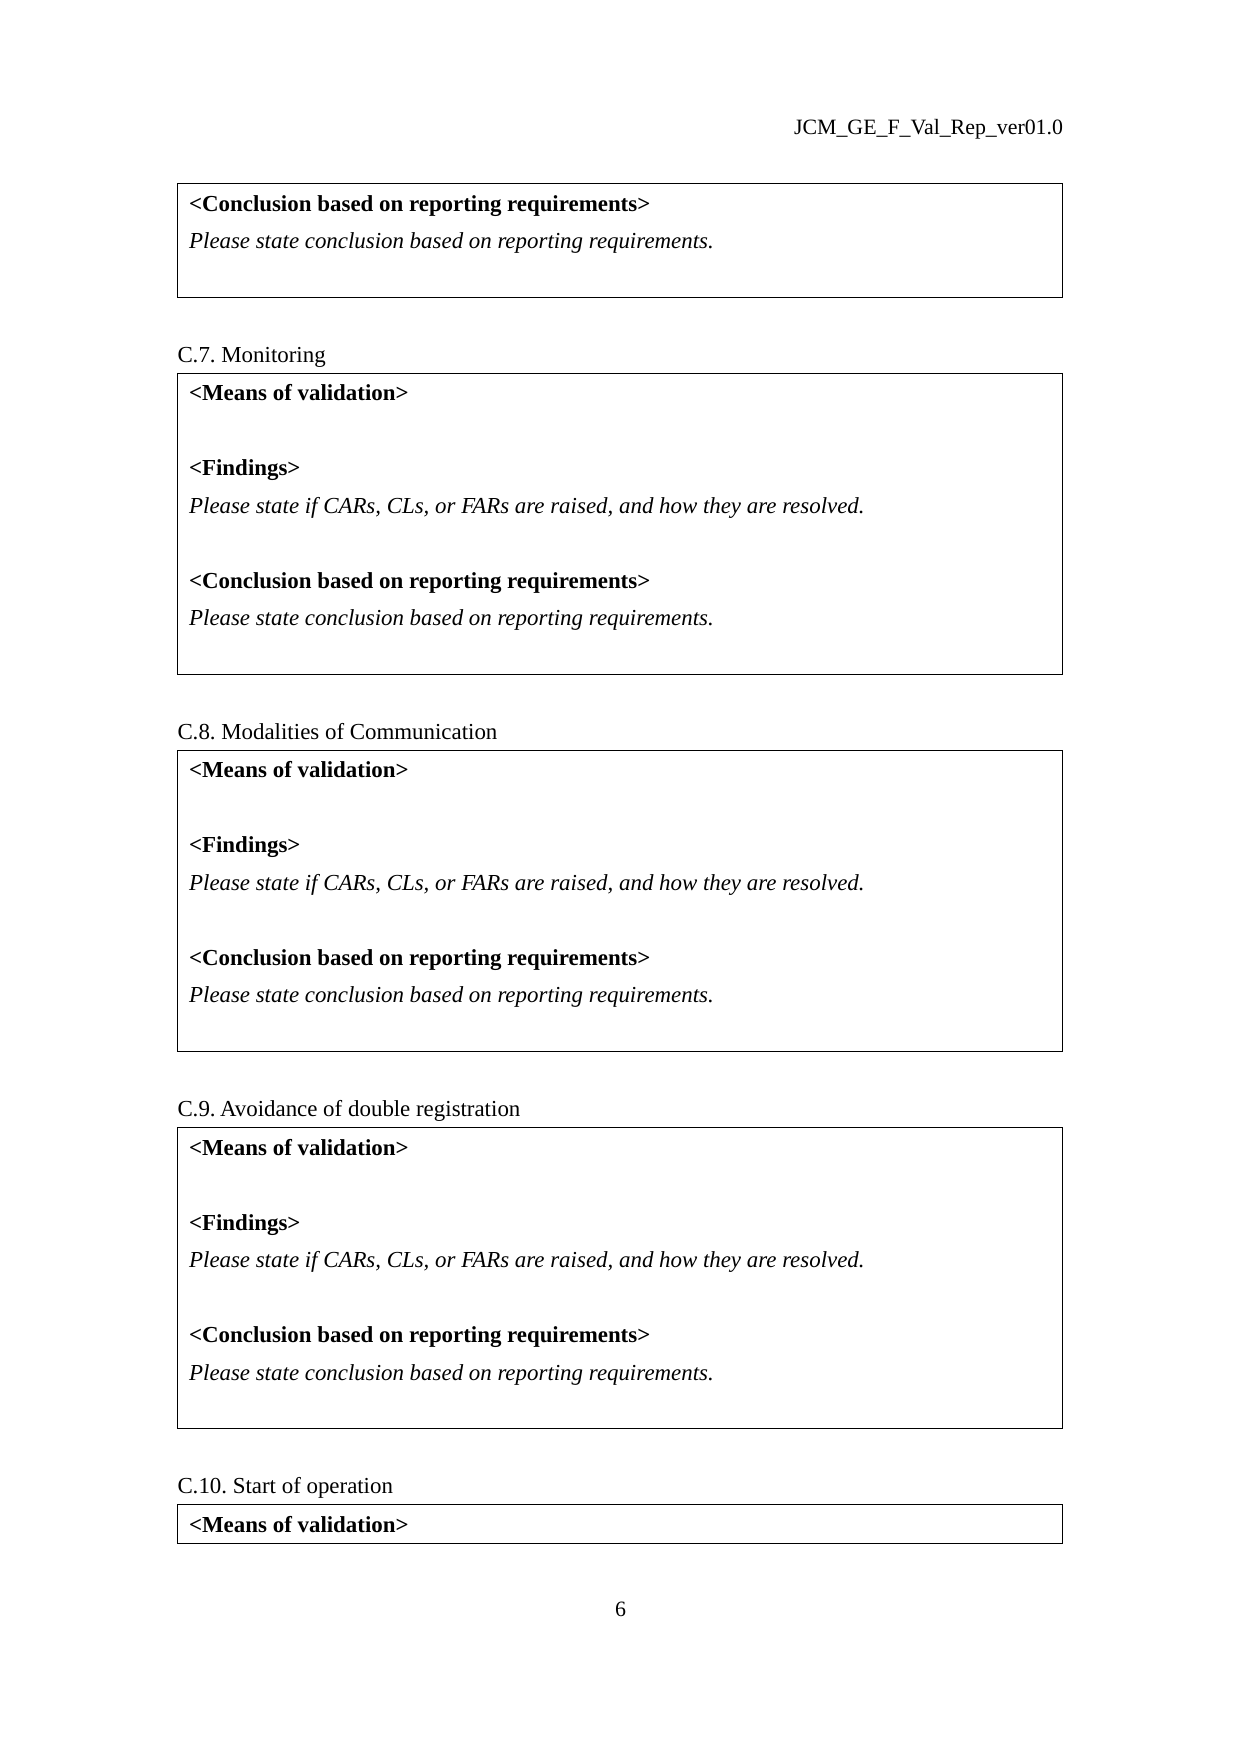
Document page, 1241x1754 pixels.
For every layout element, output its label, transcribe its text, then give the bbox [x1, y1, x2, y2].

text C.7. Monitoring [177, 335, 1063, 373]
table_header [178, 1505, 1062, 1543]
text C.9. Avoidance of double registration [177, 1089, 1063, 1127]
text C.8. Modalities of Communication [177, 712, 1063, 750]
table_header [178, 184, 1062, 297]
text C.10. Start of operation [177, 1467, 1063, 1504]
